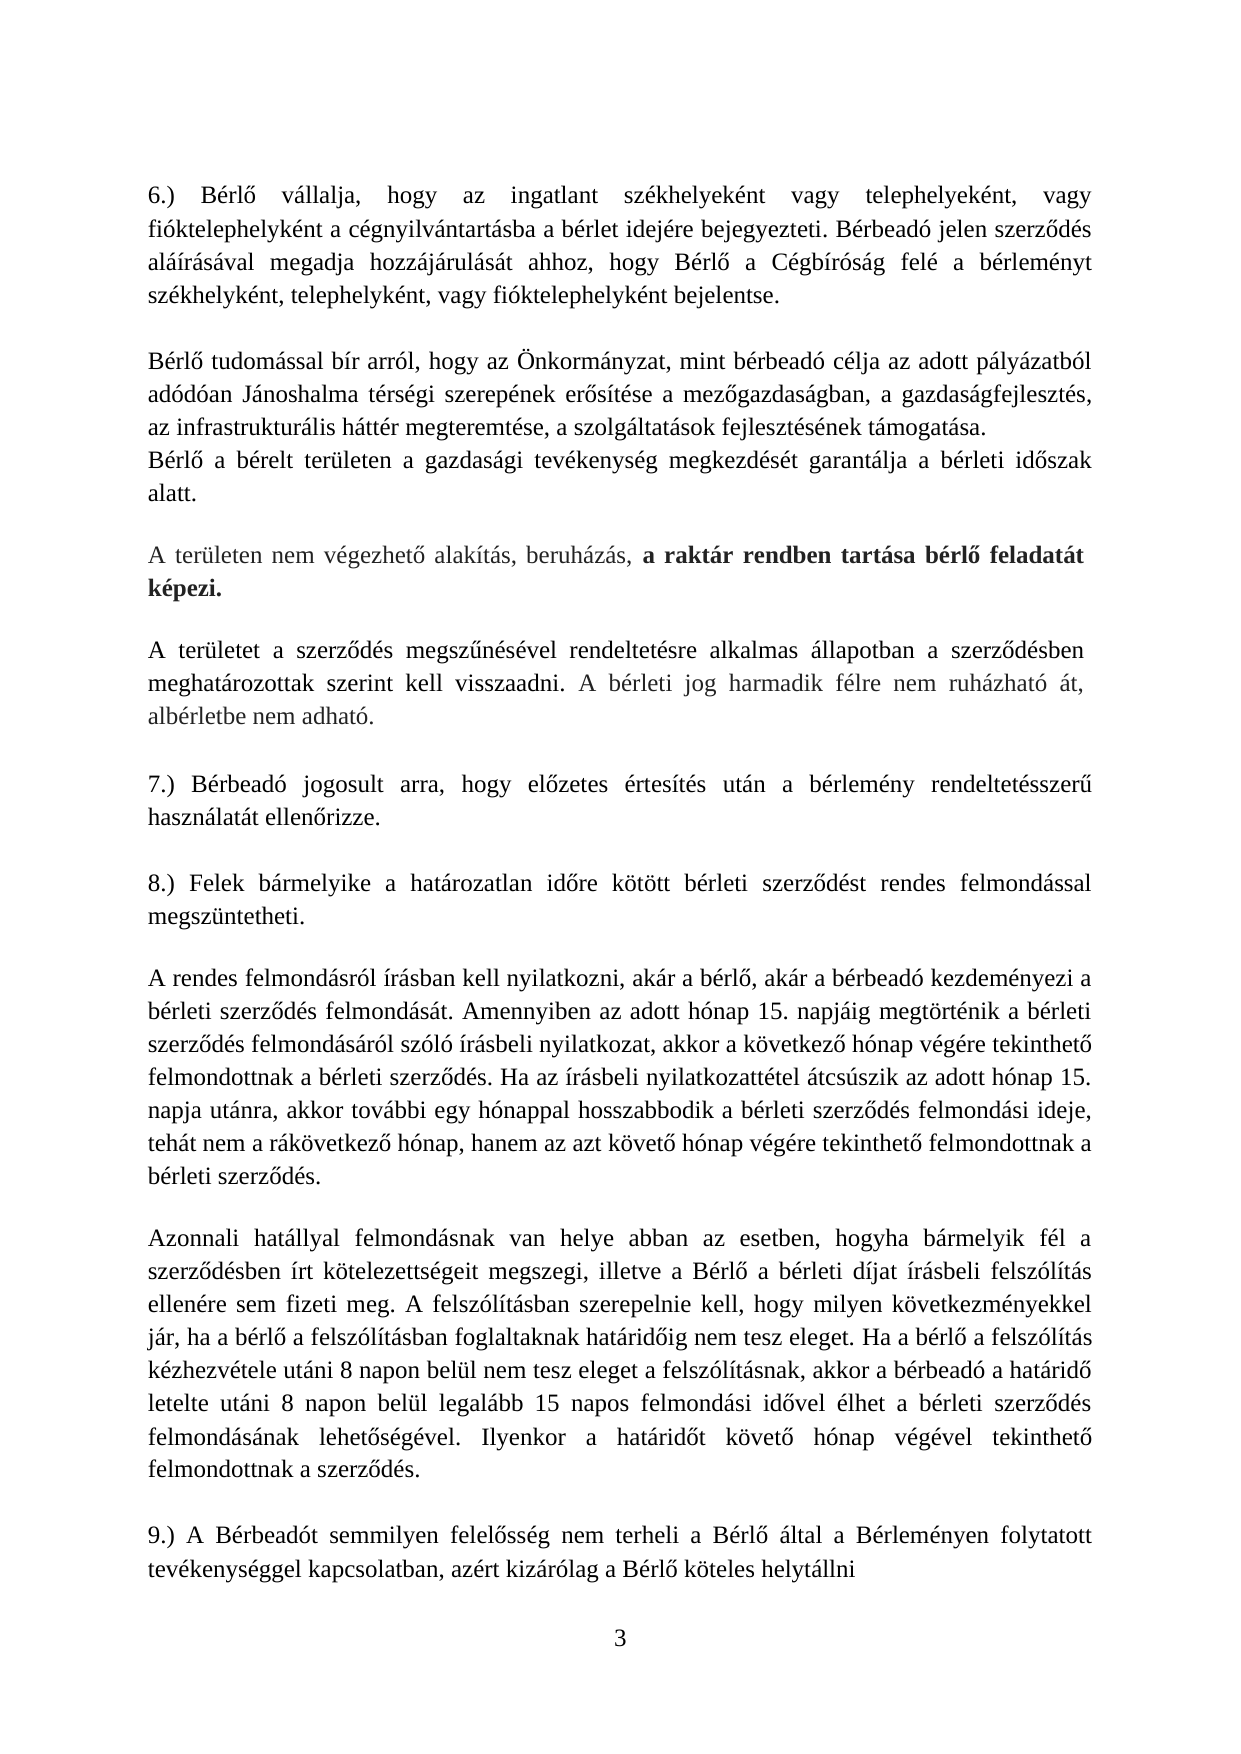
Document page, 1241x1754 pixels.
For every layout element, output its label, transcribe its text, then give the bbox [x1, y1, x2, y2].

text Bérlő a bérelt területen a gazdasági tevékenység megkezdését garantálja a bérleti időszak alatt. [148, 445, 1093, 507]
text 6.) Bérlő vállalja, hogy az ingatlant székhelyeként vagy telephelyeként, vagy fióktelephelyként a cégnyilvántartásba a bérlet idejére bejegyezteti. Bérbeadó jelen szerződés aláírásával megadja hozzájárulását ahhoz, hogy Bérlő a Cégbíróság felé a bérleményt székhelyként, telephelyként, vagy fióktelephelyként bejelentse. [148, 181, 1093, 308]
text A területet a szerződés megszűnésével rendeltetésre alkalmas állapotban a szerződésben meghatározottak szerint kell visszaadni. A bérleti jog harmadik félre nem ruházható át, albérletbe nem adható. [148, 635, 1085, 730]
text A területen nem végezhető alakítás, beruházás, a raktár rendben tartása bérlő feladatát képezi. [148, 540, 1085, 602]
text Azonnali hatállyal felmondásnak van helye abban az esetben, hogyha bármelyik fél a szerződésben írt kötelezettségeit megszegi, illetve a Bérlő a bérleti díjat írásbeli felszólítás ellenére sem fizeti meg. A felszólításban szerepelnie kell, hogy milyen következményekkel jár, ha a bérlő a felszólításban foglaltaknak határidőig nem tesz eleget. Ha a bérlő a felszólítás kézhezvétele utáni 8 napon belül nem tesz eleget a felszólításnak, akkor a bérbeadó a határidő letelte utáni 8 napon belül legalább 15 napos felmondási idővel élhet a bérleti szerződés felmondásának lehetőségével. Ilyenkor a határidőt követő hónap végével tekinthető felmondottnak a szerződés. [148, 1223, 1093, 1483]
text A rendes felmondásról írásban kell nyilatkozni, akár a bérlő, akár a bérbeadó kezdeményezi a bérleti szerződés felmondását. Amennyiben az adott hónap 15. napjáig megtörténik a bérleti szerződés felmondásáról szóló írásbeli nyilatkozat, akkor a következő hónap végére tekinthető felmondottnak a bérleti szerződés. Ha az írásbeli nyilatkozattétel átcsúszik az adott hónap 15. napja utánra, akkor további egy hónappal hosszabbodik a bérleti szerződés felmondási ideje, tehát nem a rákövetkező hónap, hanem az azt követő hónap végére tekinthető felmondottnak a bérleti szerződés. [148, 963, 1093, 1190]
text 7.) Bérbeadó jogosult arra, hogy előzetes értesítés után a bérlemény rendeltetésszerű használatát ellenőrizze. [148, 769, 1093, 831]
text 9.) A Bérbeadót semmilyen felelősség nem terheli a Bérlő által a Bérleményen folytatott tevékenységgel kapcsolatban, azért kizárólag a Bérlő köteles helytállni [148, 1521, 1093, 1582]
text 8.) Felek bármelyike a határozatlan időre kötött bérleti szerződést rendes felmondással megszüntetheti. [148, 868, 1093, 930]
text Bérlő tudomással bír arról, hogy az Önkormányzat, mint bérbeadó célja az adott pályázatból adódóan Jánoshalma térségi szerepének erősítése a mezőgazdaságban, a gazdaságfejlesztés, az infrastrukturális háttér megteremtése, a szolgáltatások fejlesztésének támogatása. [148, 346, 1093, 441]
